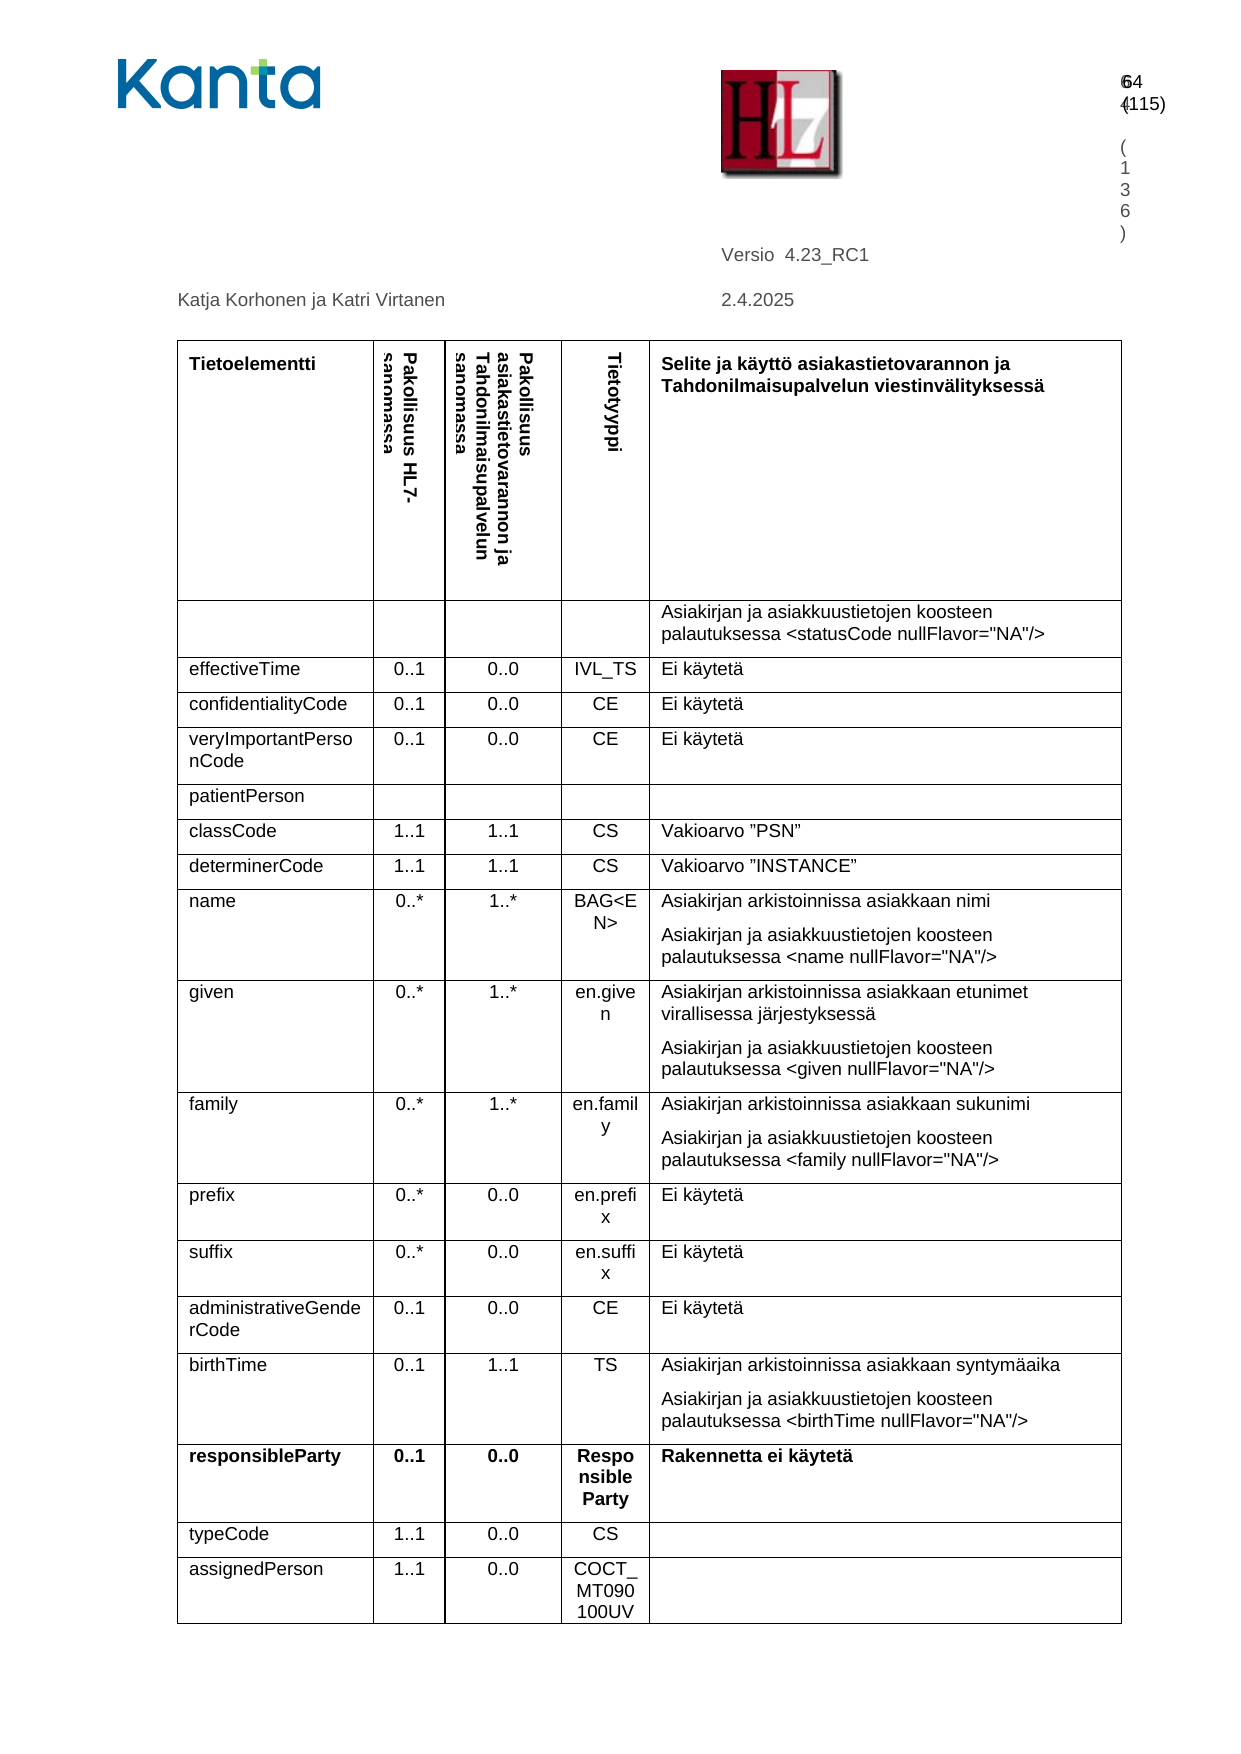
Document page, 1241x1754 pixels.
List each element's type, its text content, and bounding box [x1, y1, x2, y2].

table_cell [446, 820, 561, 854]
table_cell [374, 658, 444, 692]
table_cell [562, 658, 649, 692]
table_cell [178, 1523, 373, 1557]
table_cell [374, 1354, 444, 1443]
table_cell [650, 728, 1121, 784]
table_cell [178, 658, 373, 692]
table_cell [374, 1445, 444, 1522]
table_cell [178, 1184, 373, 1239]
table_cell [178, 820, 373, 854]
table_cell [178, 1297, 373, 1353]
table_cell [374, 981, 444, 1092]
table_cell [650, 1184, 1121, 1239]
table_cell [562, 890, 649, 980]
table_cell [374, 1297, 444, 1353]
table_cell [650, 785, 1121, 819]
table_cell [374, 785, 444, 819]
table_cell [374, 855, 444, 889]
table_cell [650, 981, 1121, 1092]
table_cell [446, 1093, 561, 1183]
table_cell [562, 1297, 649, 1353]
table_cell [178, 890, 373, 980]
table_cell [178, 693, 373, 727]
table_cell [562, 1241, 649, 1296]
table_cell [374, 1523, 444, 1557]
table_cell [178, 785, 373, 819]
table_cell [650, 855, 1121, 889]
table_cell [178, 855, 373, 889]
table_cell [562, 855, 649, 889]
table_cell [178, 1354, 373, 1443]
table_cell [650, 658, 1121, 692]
table_header Selite ja käyttö asiakastietovarannon ja Tahdonilmaisupalvelun viestinvälityksessä [650, 341, 1121, 600]
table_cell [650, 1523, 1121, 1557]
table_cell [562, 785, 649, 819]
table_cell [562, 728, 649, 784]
picture [721, 70, 844, 179]
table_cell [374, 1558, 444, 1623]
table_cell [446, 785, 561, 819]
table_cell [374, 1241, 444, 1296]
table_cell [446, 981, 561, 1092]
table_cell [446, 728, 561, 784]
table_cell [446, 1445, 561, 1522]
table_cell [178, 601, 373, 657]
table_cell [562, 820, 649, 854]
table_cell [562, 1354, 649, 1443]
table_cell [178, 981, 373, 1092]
table_header Pakollisuus HL7-sanomassa [374, 341, 444, 600]
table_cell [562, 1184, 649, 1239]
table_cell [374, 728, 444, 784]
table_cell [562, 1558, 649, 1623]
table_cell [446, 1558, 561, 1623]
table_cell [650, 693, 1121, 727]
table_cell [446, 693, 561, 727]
picture [118, 59, 321, 109]
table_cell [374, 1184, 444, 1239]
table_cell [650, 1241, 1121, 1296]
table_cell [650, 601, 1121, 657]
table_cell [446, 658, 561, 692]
table_header Pakollisuus asiakastietovarannon ja Tahdonilmaisupalvelun sanomassa [446, 341, 561, 600]
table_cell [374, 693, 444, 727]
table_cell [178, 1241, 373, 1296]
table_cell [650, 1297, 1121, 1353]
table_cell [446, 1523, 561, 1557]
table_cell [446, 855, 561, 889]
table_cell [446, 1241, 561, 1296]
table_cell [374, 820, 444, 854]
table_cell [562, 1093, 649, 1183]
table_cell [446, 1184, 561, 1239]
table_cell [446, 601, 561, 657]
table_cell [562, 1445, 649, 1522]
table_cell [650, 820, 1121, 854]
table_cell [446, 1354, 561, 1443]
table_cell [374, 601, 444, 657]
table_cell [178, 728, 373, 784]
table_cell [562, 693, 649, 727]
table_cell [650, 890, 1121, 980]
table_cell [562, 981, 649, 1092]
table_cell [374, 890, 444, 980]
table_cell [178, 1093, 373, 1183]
table_header Tietoelementti [178, 341, 373, 600]
table_header Tietotyyppi [562, 341, 649, 600]
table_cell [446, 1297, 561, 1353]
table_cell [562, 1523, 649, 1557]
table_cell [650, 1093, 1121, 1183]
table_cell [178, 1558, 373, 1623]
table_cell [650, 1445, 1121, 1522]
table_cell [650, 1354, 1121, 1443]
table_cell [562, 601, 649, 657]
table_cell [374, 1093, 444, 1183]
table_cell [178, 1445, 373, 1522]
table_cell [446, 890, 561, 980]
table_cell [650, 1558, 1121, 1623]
